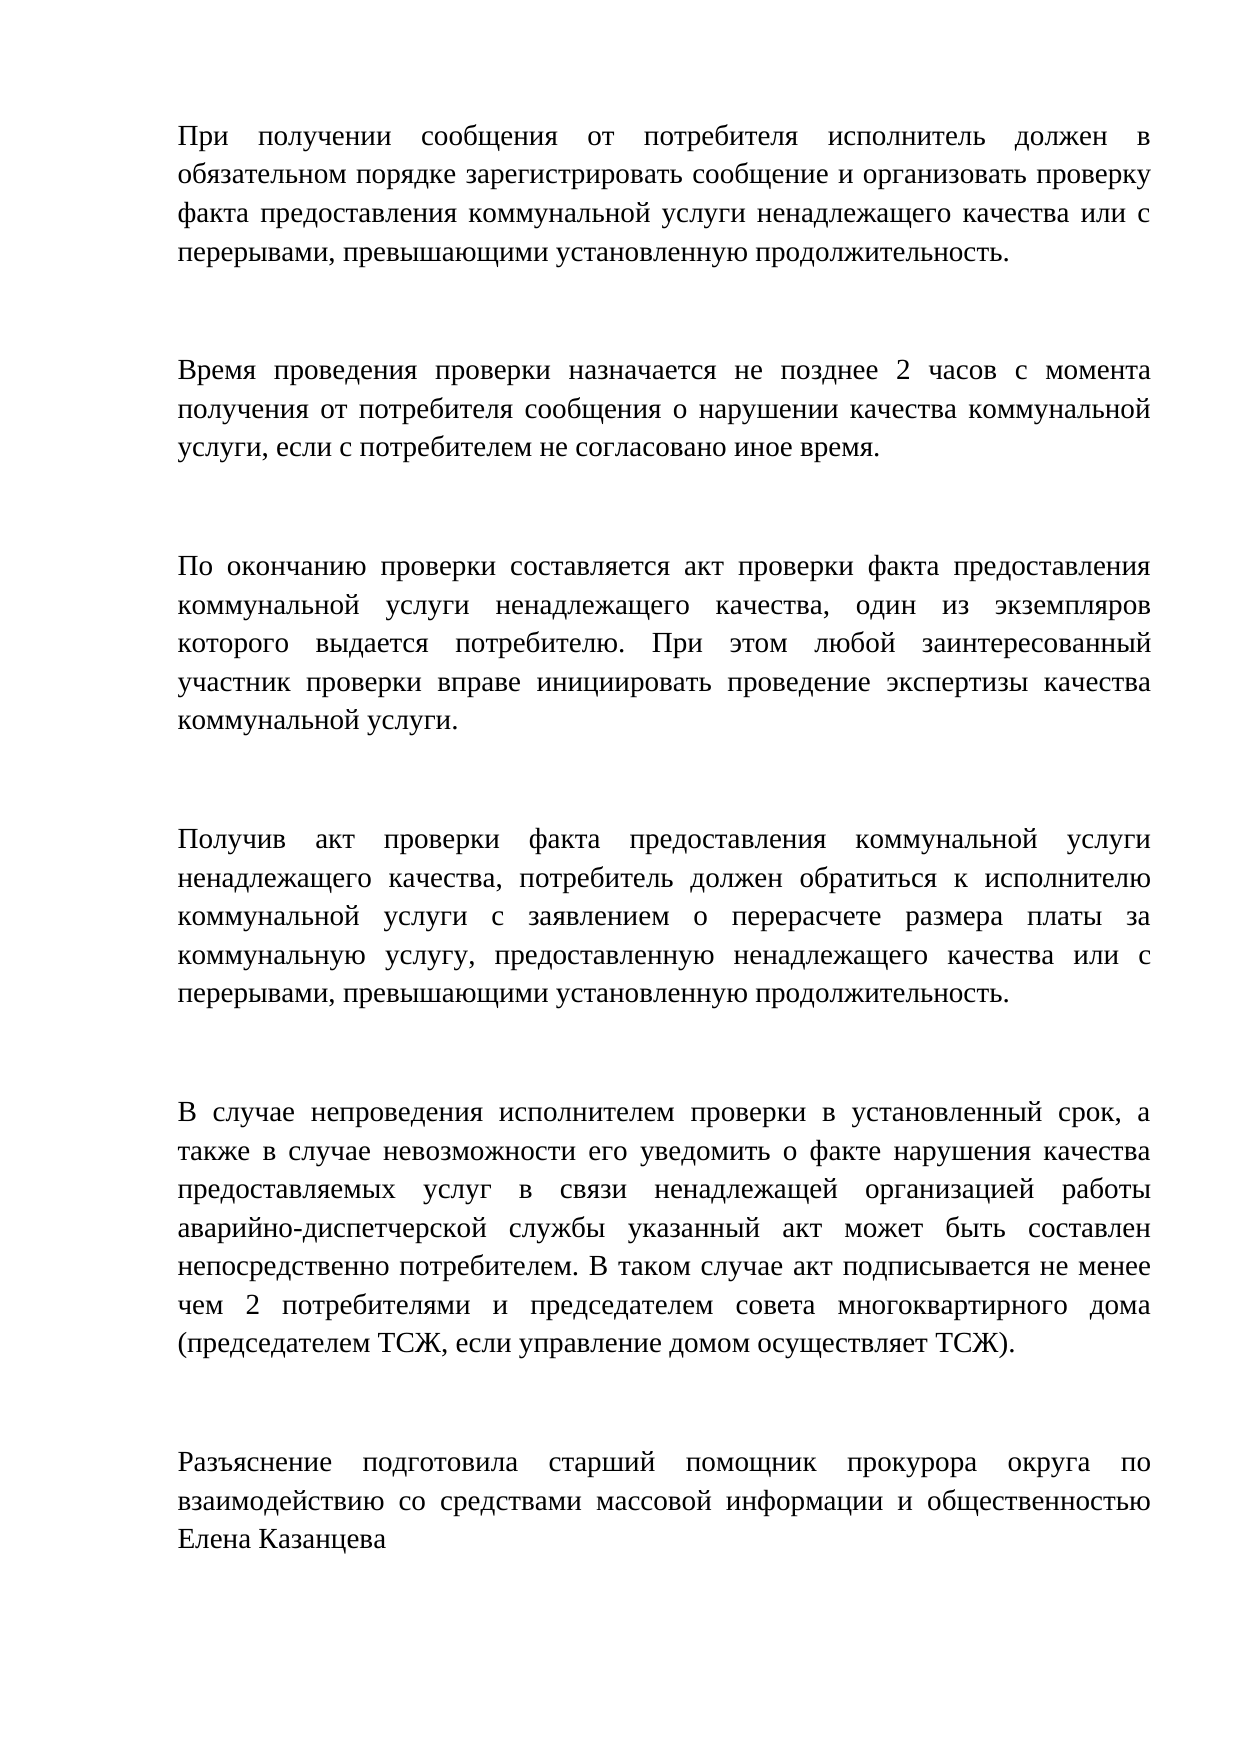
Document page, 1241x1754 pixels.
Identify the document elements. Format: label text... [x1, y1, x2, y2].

text Разъяснение подготовила старший помощник прокурора округа по взаимодействию со средствами массовой информации и общественностью Елена Казанцева [177, 1444, 1152, 1555]
text При получении сообщения от потребителя исполнитель должен в обязательном порядке зарегистрировать сообщение и организовать проверку факта предоставления коммунальной услуги ненадлежащего качества или с перерывами, превышающими установленную продолжительность. [177, 118, 1152, 267]
text По окончанию проверки составляется акт проверки факта предоставления коммунальной услуги ненадлежащего качества, один из экземпляров которого выдается потребителю. При этом любой заинтересованный участник проверки вправе инициировать проведение экспертизы качества коммунальной услуги. [177, 548, 1152, 736]
text Получив акт проверки факта предоставления коммунальной услуги ненадлежащего качества, потребитель должен обратиться к исполнителю коммунальной услуги с заявлением о перерасчете размера платы за коммунальную услугу, предоставленную ненадлежащего качества или с перерывами, превышающими установленную продолжительность. [177, 821, 1152, 1009]
text В случае непроведения исполнителем проверки в установленный срок, а также в случае невозможности его уведомить о факте нарушения качества предоставляемых услуг в связи ненадлежащей организацией работы аварийно-диспетчерской службы указанный акт может быть составлен непосредственно потребителем. В таком случае акт подписывается не менее чем 2 потребителями и председателем совета многоквартирного дома (председателем ТСЖ, если управление домом осуществляет ТСЖ). [177, 1094, 1152, 1359]
text Время проведения проверки назначается не позднее 2 часов с момента получения от потребителя сообщения о нарушении качества коммунальной услуги, если с потребителем не согласовано иное время. [177, 352, 1152, 463]
